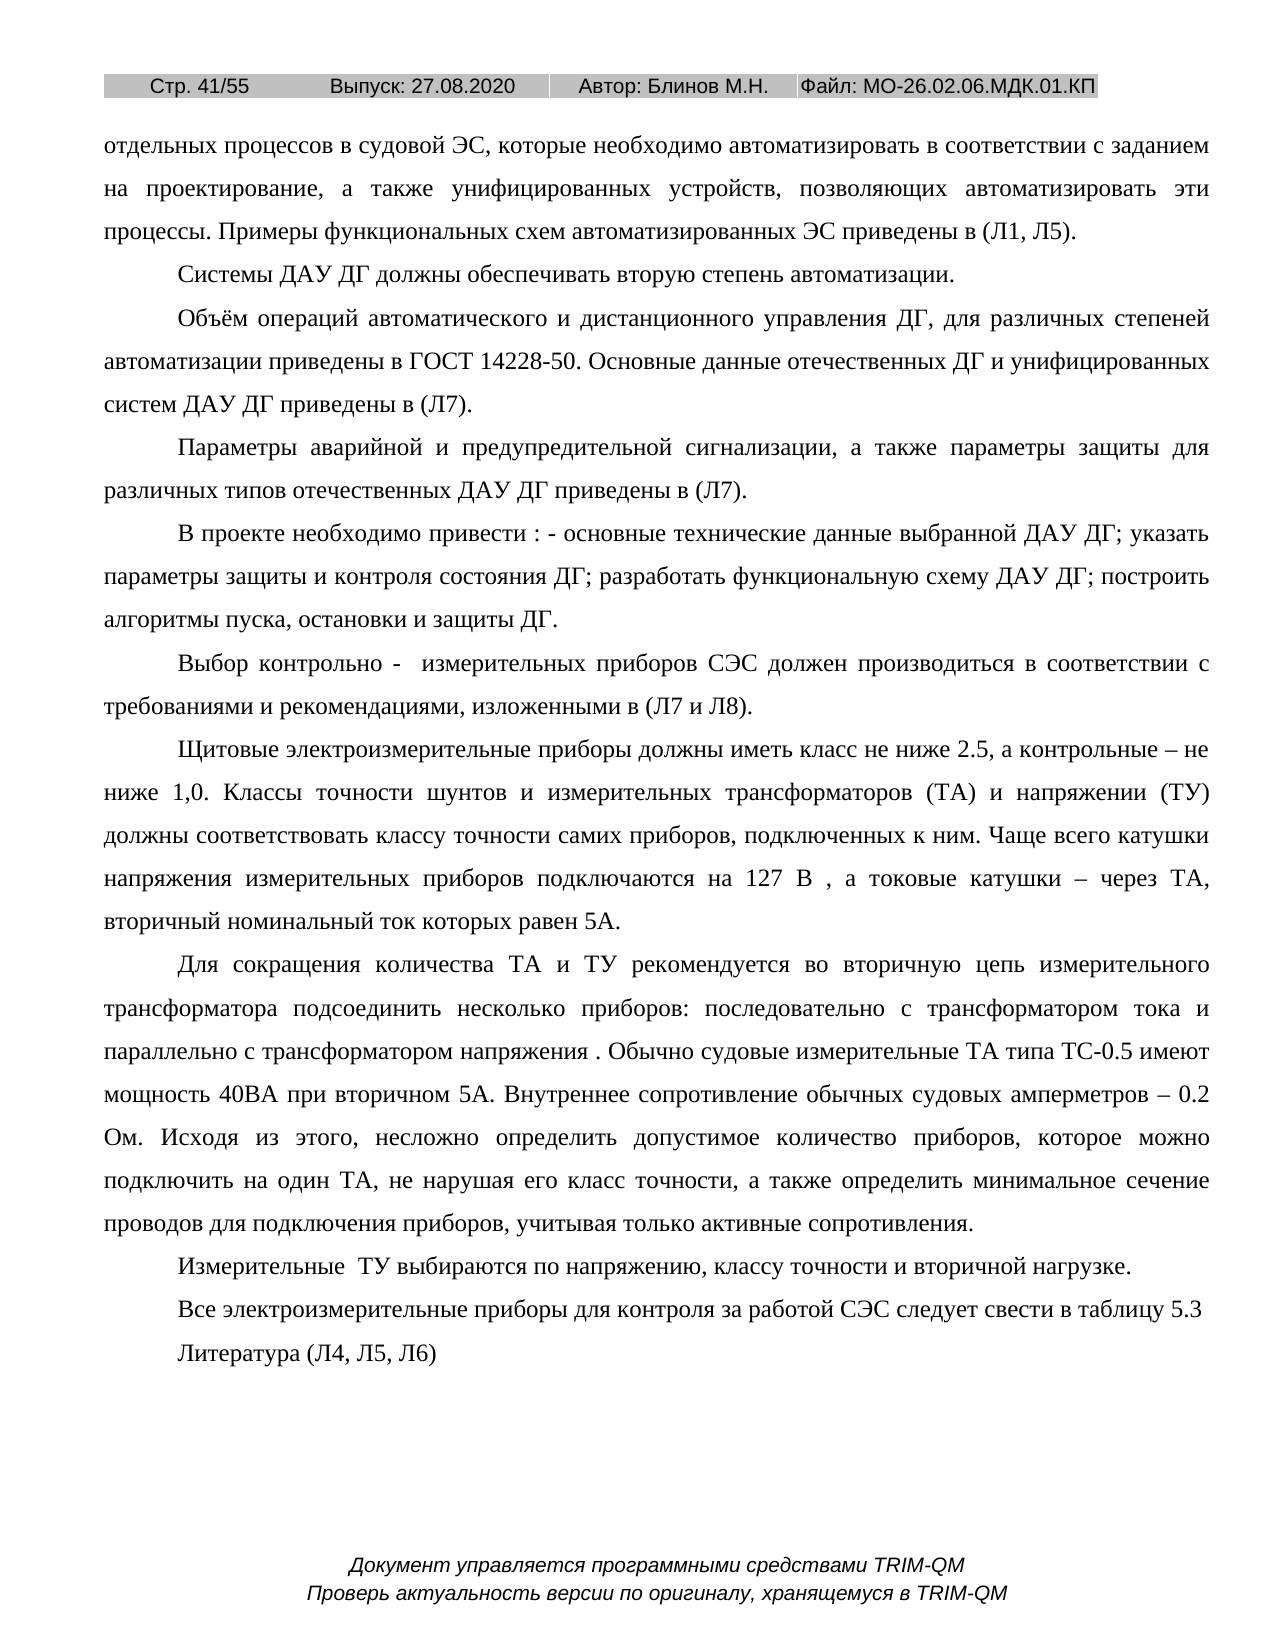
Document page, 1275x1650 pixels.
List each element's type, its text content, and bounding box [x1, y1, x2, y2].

text Все электроизмерительные приборы для контроля за работой СЭС следует свести в таблицу 5.3 [103, 1294, 1211, 1323]
text Системы ДАУ ДГ должны обеспечивать вторую степень автоматизации. [103, 259, 1211, 288]
text Для сокращения количества ТА и ТУ рекомендуется во вторичную цепь измерительного трансформатора подсоединить несколько приборов: последовательно с трансформатором тока и параллельно с трансформатором напряжения . Обычно судовые измерительные ТА типа ТС-0.5 имеют мощность 40ВА при вторичном 5А. Внутреннее сопротивление обычных судовых амперметров – 0.2 Ом. Исходя из этого, несложно определить допустимое количество приборов, которое можно подключить на один ТА, не нарушая его класс точности, а также определить минимальное сечение проводов для подключения приборов, учитывая только активные сопротивления. [103, 949, 1211, 1237]
text Параметры аварийной и предупредительной сигнализации, а также параметры защиты для различных типов отечественных ДАУ ДГ приведены в (Л7). [103, 432, 1211, 504]
text В проекте необходимо привести : - основные технические данные выбранной ДАУ ДГ; указать параметры защиты и контроля состояния ДГ; разработать функциональную схему ДАУ ДГ; построить алгоритмы пуска, остановки и защиты ДГ. [103, 518, 1211, 633]
text Выбор контрольно - измерительных приборов СЭС должен производиться в соответствии с требованиями и рекомендациями, изложенными в (Л7 и Л8). [103, 648, 1211, 719]
text Щитовые электроизмерительные приборы должны иметь класс не ниже 2.5, а контрольные – не ниже 1,0. Классы точности шунтов и измерительных трансформаторов (ТА) и напряжении (ТУ) должны соответствовать классу точности самих приборов, подключенных к ним. Чаще всего катушки напряжения измерительных приборов подключаются на 127 В , а токовые катушки – через ТА, вторичный номинальный ток которых равен 5А. [103, 734, 1211, 935]
text Измерительные ТУ выбираются по напряжению, классу точности и вторичной нагрузке. [103, 1251, 1211, 1280]
text Литература (Л4, Л5, Л6) [103, 1338, 1211, 1366]
text Объём операций автоматического и дистанционного управления ДГ, для различных степеней автоматизации приведены в ГОСТ 14228-50. Основные данные отечественных ДГ и унифицированных систем ДАУ ДГ приведены в (Л7). [103, 303, 1211, 418]
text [103, 130, 1211, 245]
